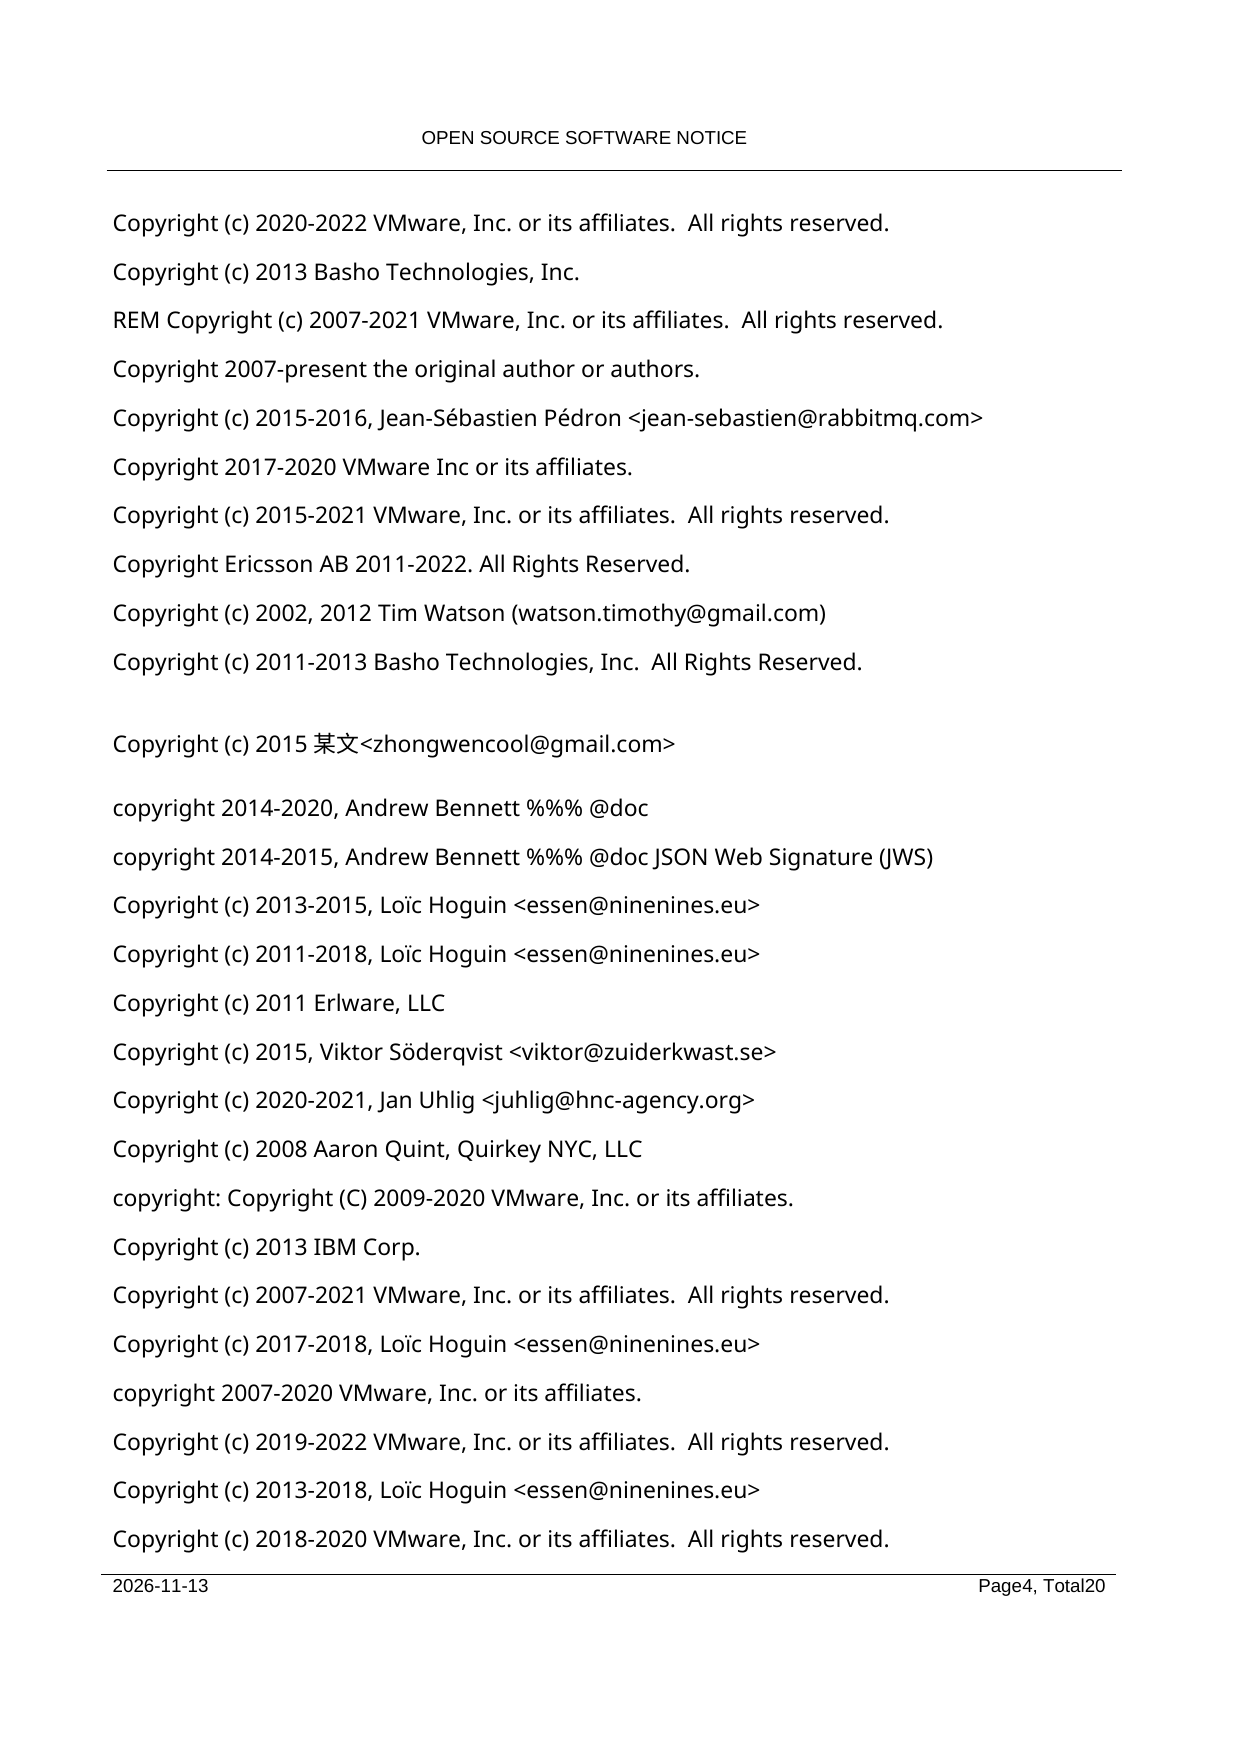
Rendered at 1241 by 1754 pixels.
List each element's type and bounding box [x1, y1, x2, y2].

text [112, 206, 1128, 1555]
